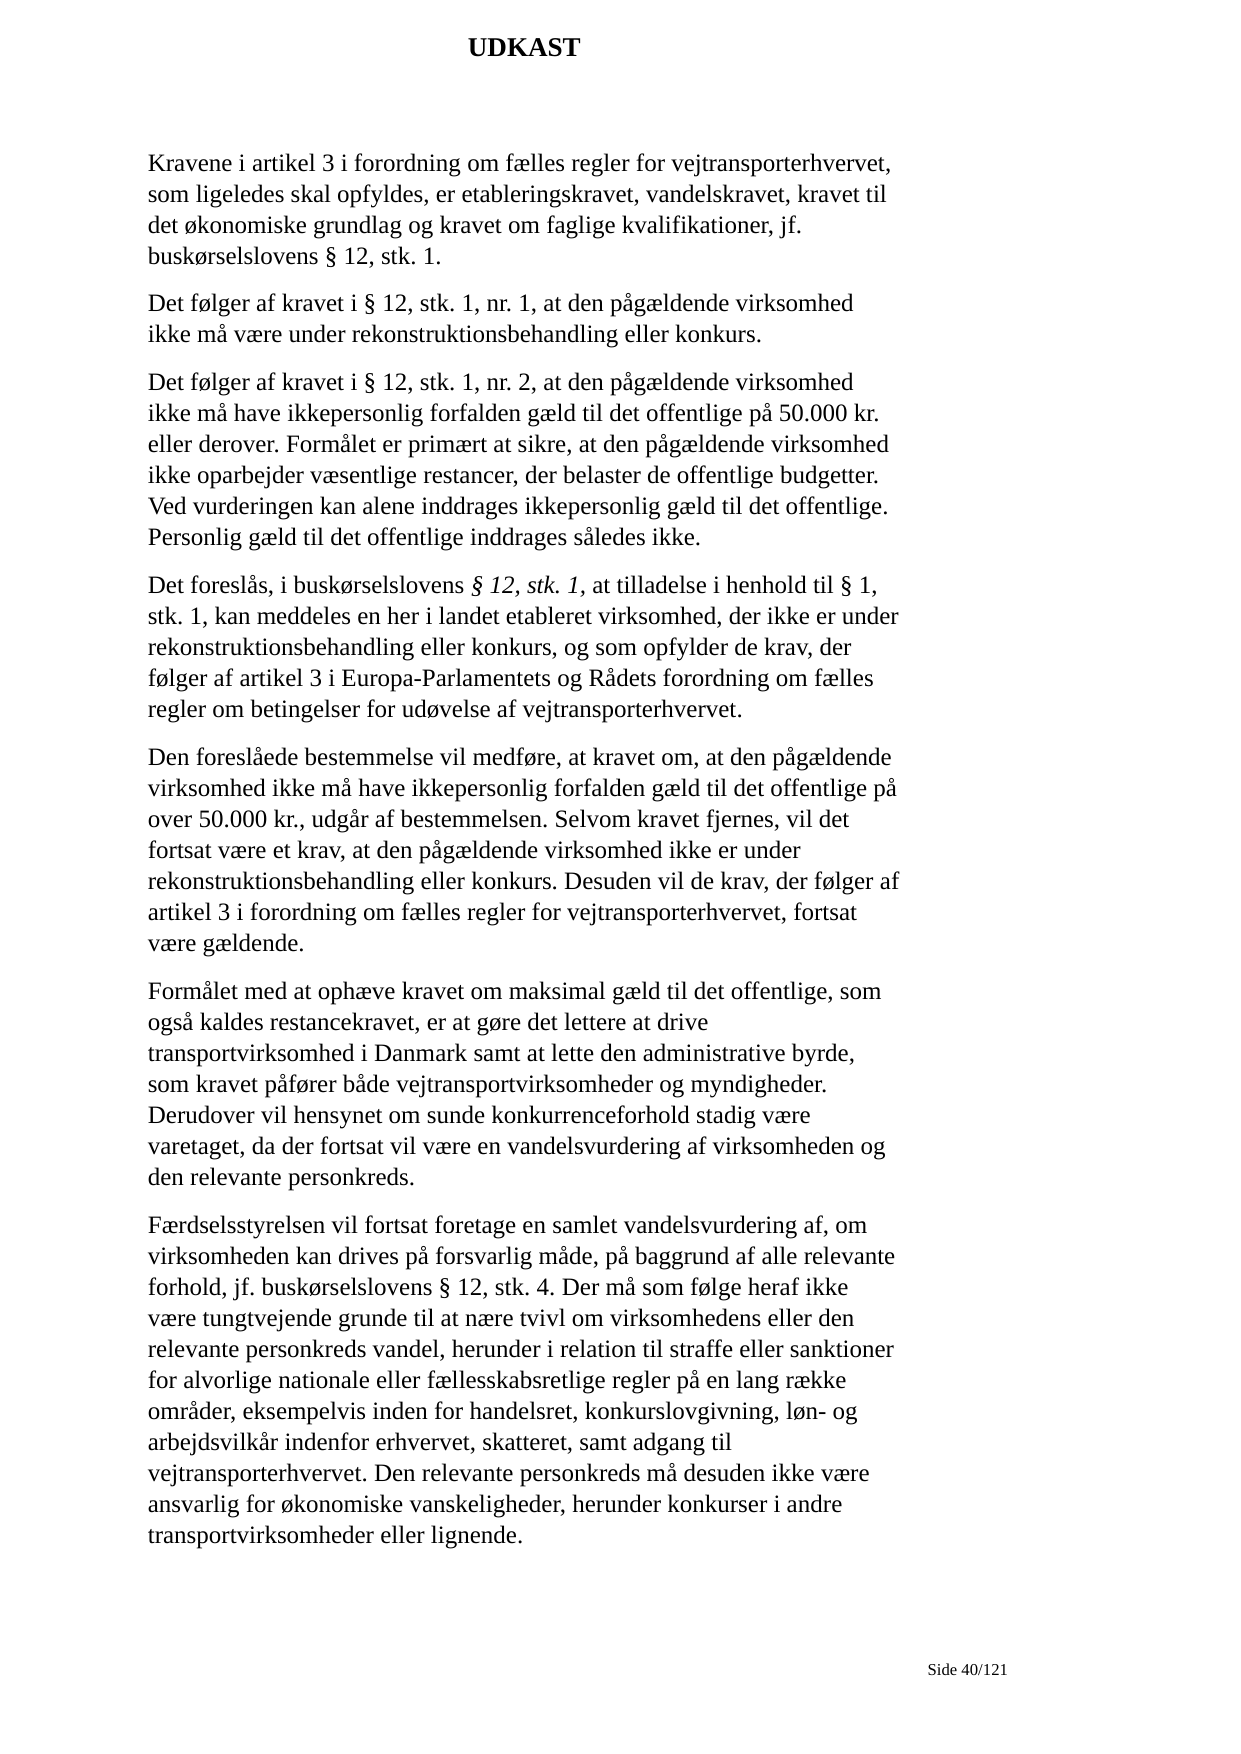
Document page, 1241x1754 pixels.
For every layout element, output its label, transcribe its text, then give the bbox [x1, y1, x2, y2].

text Det foreslås, i buskørselslovens § 12, stk. 1, at tilladelse i henhold til § 1, stk. 1, kan meddeles en her i landet etableret virksomhed, der ikke er under rekonstruktionsbehandling eller konkurs, og som opfylder de krav, der følger af artikel 3 i Europa-Parlamentets og Rådets forordning om fælles regler om betingelser for udøvelse af vejtransporterhvervet. [148, 570, 901, 723]
text Det følger af kravet i § 12, stk. 1, nr. 2, at den pågældende virksomhed ikke må have ikkepersonlig forfalden gæld til det offentlige på 50.000 kr. eller derover. Formålet er primært at sikre, at den pågældende virksomhed ikke oparbejder væsentlige restancer, der belaster de offentlige budgetter. Ved vurderingen kan alene inddrages ikkepersonlig gæld til det offentlige. Personlig gæld til det offentlige inddrages således ikke. [148, 367, 901, 551]
text Formålet med at ophæve kravet om maksimal gæld til det offentlige, som også kaldes restancekravet, er at gøre det lettere at drive transportvirksomhed i Danmark samt at lette den administrative byrde, som kravet påfører både vejtransportvirksomheder og myndigheder. Derudover vil hensynet om sunde konkurrenceforhold stadig være varetaget, da der fortsat vil være en vandelsvurdering af virksomheden og den relevante personkreds. [148, 976, 901, 1191]
text Den foreslåede bestemmelse vil medføre, at kravet om, at den pågældende virksomhed ikke må have ikkepersonlig forfalden gæld til det offentlige på over 50.000 kr., udgår af bestemmelsen. Selvom kravet fjernes, vil det fortsat være et krav, at den pågældende virksomhed ikke er under rekonstruktionsbehandling eller konkurs. Desuden vil de krav, der følger af artikel 3 i forordning om fælles regler for vejtransporterhvervet, fortsat være gældende. [148, 742, 901, 957]
text Færdselsstyrelsen vil fortsat foretage en samlet vandelsvurdering af, om virksomheden kan drives på forsvarlig måde, på baggrund af alle relevante forhold, jf. buskørselslovens § 12, stk. 4. Der må som følge heraf ikke være tungtvejende grunde til at nære tvivl om virksomhedens eller den relevante personkreds vandel, herunder i relation til straffe eller sanktioner for alvorlige nationale eller fællesskabsretlige regler på en lang række områder, eksempelvis inden for handelsret, konkurslovgivning, løn- og arbejdsvilkår indenfor erhvervet, skatteret, samt adgang til vejtransporterhvervet. Den relevante personkreds må desuden ikke være ansvarlig for økonomiske vanskeligheder, herunder konkurser i andre transportvirksomheder eller lignende. [148, 1210, 901, 1549]
text Kravene i artikel 3 i forordning om fælles regler for vejtransporterhvervet, som ligeledes skal opfyldes, er etableringskravet, vandelskravet, kravet til det økonomiske grundlag og kravet om faglige kvalifikationer, jf. buskørselslovens § 12, stk. 1. [148, 148, 901, 269]
text Det følger af kravet i § 12, stk. 1, nr. 1, at den pågældende virksomhed ikke må være under rekonstruktionsbehandling eller konkurs. [148, 288, 901, 348]
